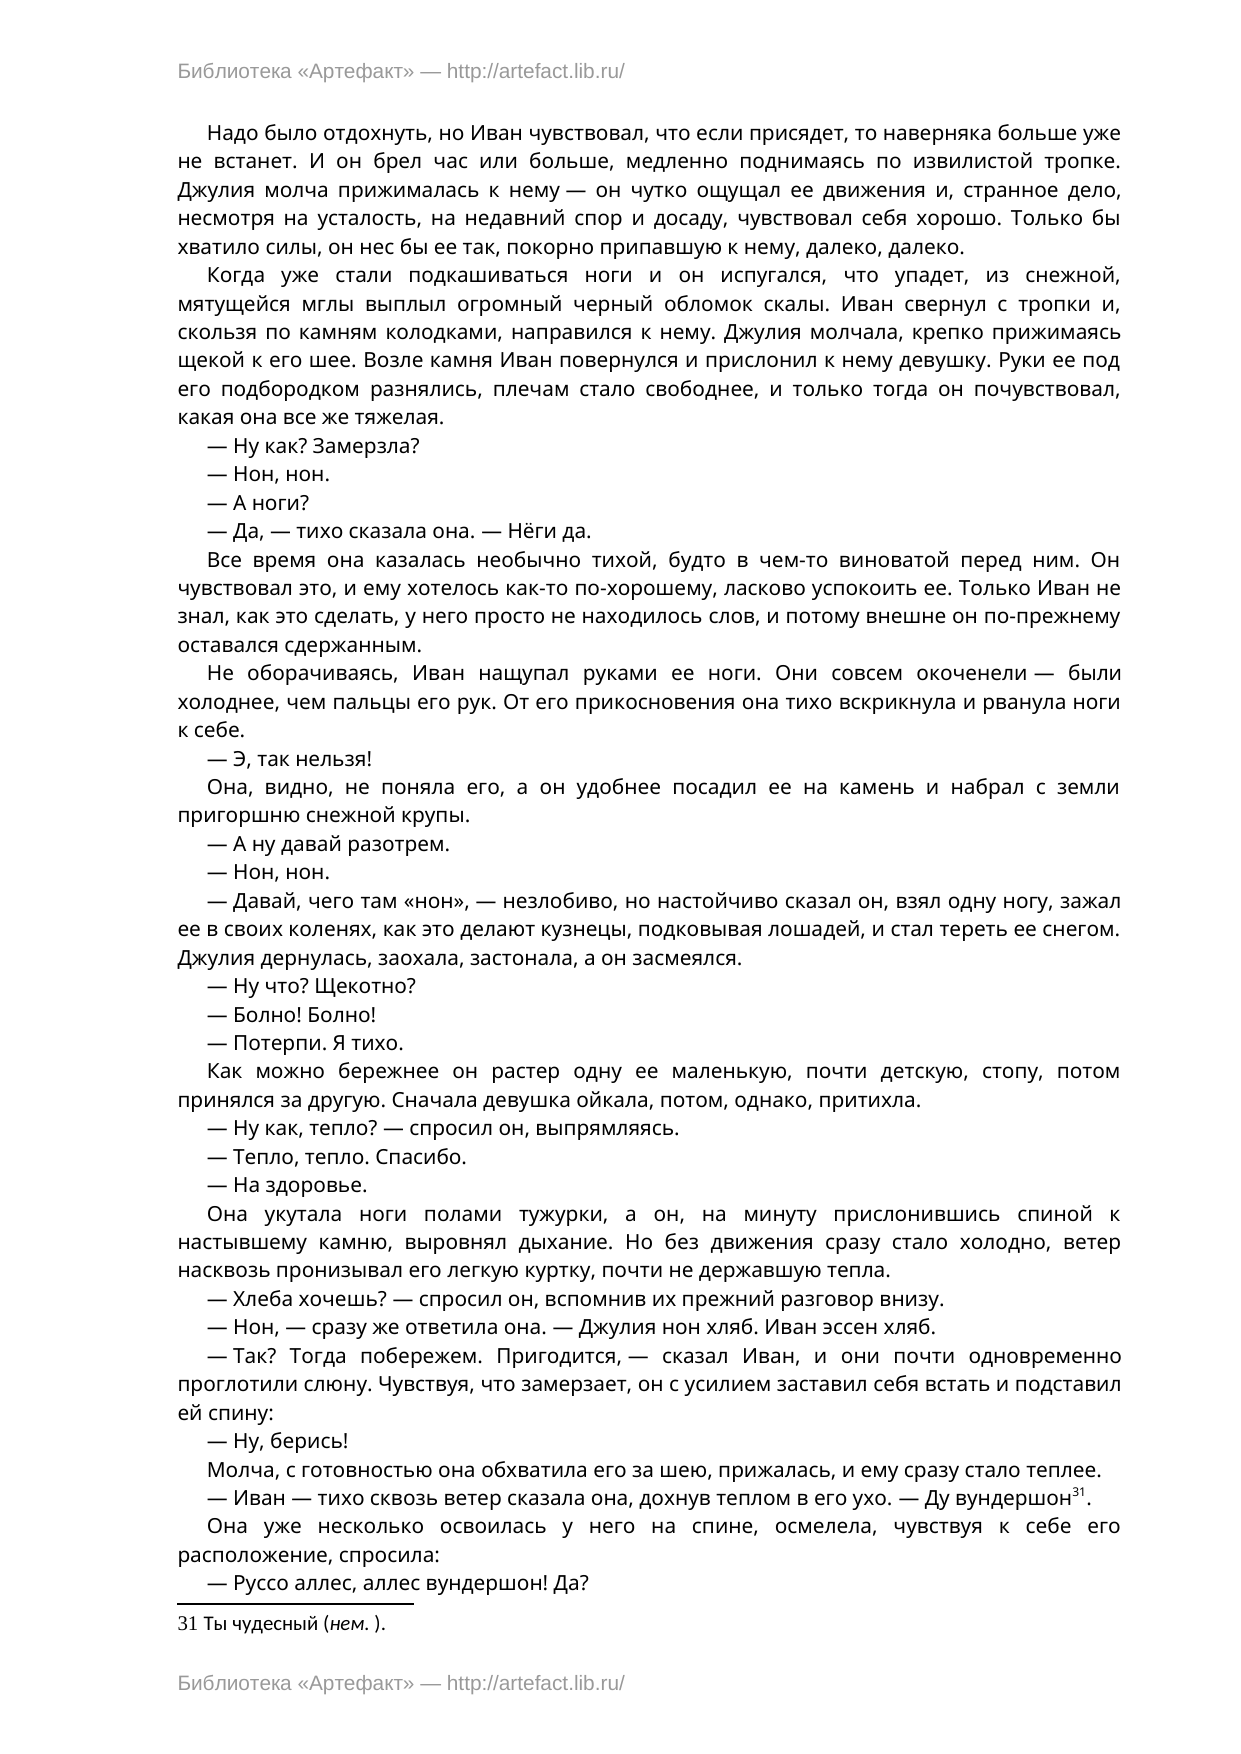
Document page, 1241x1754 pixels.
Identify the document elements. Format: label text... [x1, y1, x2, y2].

text — Ну как? Замерзла? [177, 431, 1122, 459]
text Не оборачиваясь, Иван нащупал руками ее ноги. Они совсем окоченели — были холоднее, чем пальцы его рук. От его прикосновения она тихо вскрикнула и рванула ноги к себе. [177, 658, 1122, 744]
text Она уже несколько освоилась у него на спине, осмелела, чувствуя к себе его расположение, спросила: [177, 1512, 1122, 1568]
text — Ну, берись! [177, 1426, 1122, 1455]
text — Иван — тихо сквозь ветер сказала она, дохнув теплом в его ухо. — Ду вундершон. [177, 1483, 1122, 1512]
text — Э, так нельзя! [177, 744, 1122, 772]
text — На здоровье. [177, 1170, 1122, 1199]
text Все время она казалась необычно тихой, будто в чем-то виноватой перед ним. Он чувствовал это, и ему хотелось как-то по-хорошему, ласково успокоить ее. Только Иван не знал, как это сделать, у него просто не находилось слов, и потому внешне он по-прежнему оставался сдержанным. [177, 545, 1122, 658]
text — Ну как, тепло? — спросил он, выпрямляясь. [177, 1113, 1122, 1142]
text Надо было отдохнуть, но Иван чувствовал, что если присядет, то наверняка больше уже не встанет. И он брел час или больше, медленно поднимаясь по извилистой тропке. Джулия молча прижималась к нему — он чутко ощущал ее движения и, странное дело, несмотря на усталость, на недавний спор и досаду, чувствовал себя хорошо. Только бы хватило силы, он нес бы ее так, покорно припавшую к нему, далеко, далеко. [177, 118, 1122, 260]
text Молча, с готовностью она обхватила его за шею, прижалась, и ему сразу стало теплее. [177, 1455, 1122, 1483]
text — Нон, — сразу же ответила она. — Джулия нон хляб. Иван эссен хляб. [177, 1312, 1122, 1341]
text — Так? Тогда побережем. Пригодится, — сказал Иван, и они почти одновременно проглотили слюну. Чувствуя, что замерзает, он с усилием заставил себя встать и подставил ей спину: [177, 1341, 1122, 1426]
text — Тепло, тепло. Спасибо. [177, 1142, 1122, 1170]
text — Давай, чего там «нон», — незлобиво, но настойчиво сказал он, взял одну ногу, зажал ее в своих коленях, как это делают кузнецы, подковывая лошадей, и стал тереть ее снегом. Джулия дернулась, заохала, застонала, а он засмеялся. [177, 886, 1122, 971]
text — Потерпи. Я тихо. [177, 1028, 1122, 1057]
text — Хлеба хочешь? — спросил он, вспомнив их прежний разговор внизу. [177, 1284, 1122, 1312]
text — Болно! Болно! [177, 1000, 1122, 1028]
text — А ноги? [177, 488, 1122, 516]
text — Ну что? Щекотно? [177, 971, 1122, 1000]
text — Руссо аллес, аллес вундершон! Да? [177, 1568, 1122, 1597]
text Когда уже стали подкашиваться ноги и он испугался, что упадет, из снежной, мятущейся мглы выплыл огромный черный обломок скалы. Иван свернул с тропки и, скользя по камням колодками, направился к нему. Джулия молчала, крепко прижимаясь щекой к его шее. Возле камня Иван повернулся и прислонил к нему девушку. Руки ее под его подбородком разнялись, плечам стало свободнее, и только тогда он почувствовал, какая она все же тяжелая. [177, 260, 1122, 431]
text — А ну давай разотрем. [177, 829, 1122, 857]
text — Да, — тихо сказала она. — Нёги да. [177, 516, 1122, 545]
text — Нон, нон. [177, 459, 1122, 488]
text Как можно бережнее он растер одну ее маленькую, почти детскую, стопу, потом принялся за другую. Сначала девушка ойкала, потом, однако, притихла. [177, 1057, 1122, 1113]
text — Нон, нон. [177, 857, 1122, 886]
text Она, видно, не поняла его, а он удобнее посадил ее на камень и набрал с земли пригоршню снежной крупы. [177, 772, 1122, 829]
text Она укутала ноги полами тужурки, а он, на минуту прислонившись спиной к настывшему камню, выровнял дыхание. Но без движения сразу стало холодно, ветер насквозь пронизывал его легкую куртку, почти не державшую тепла. [177, 1199, 1122, 1284]
